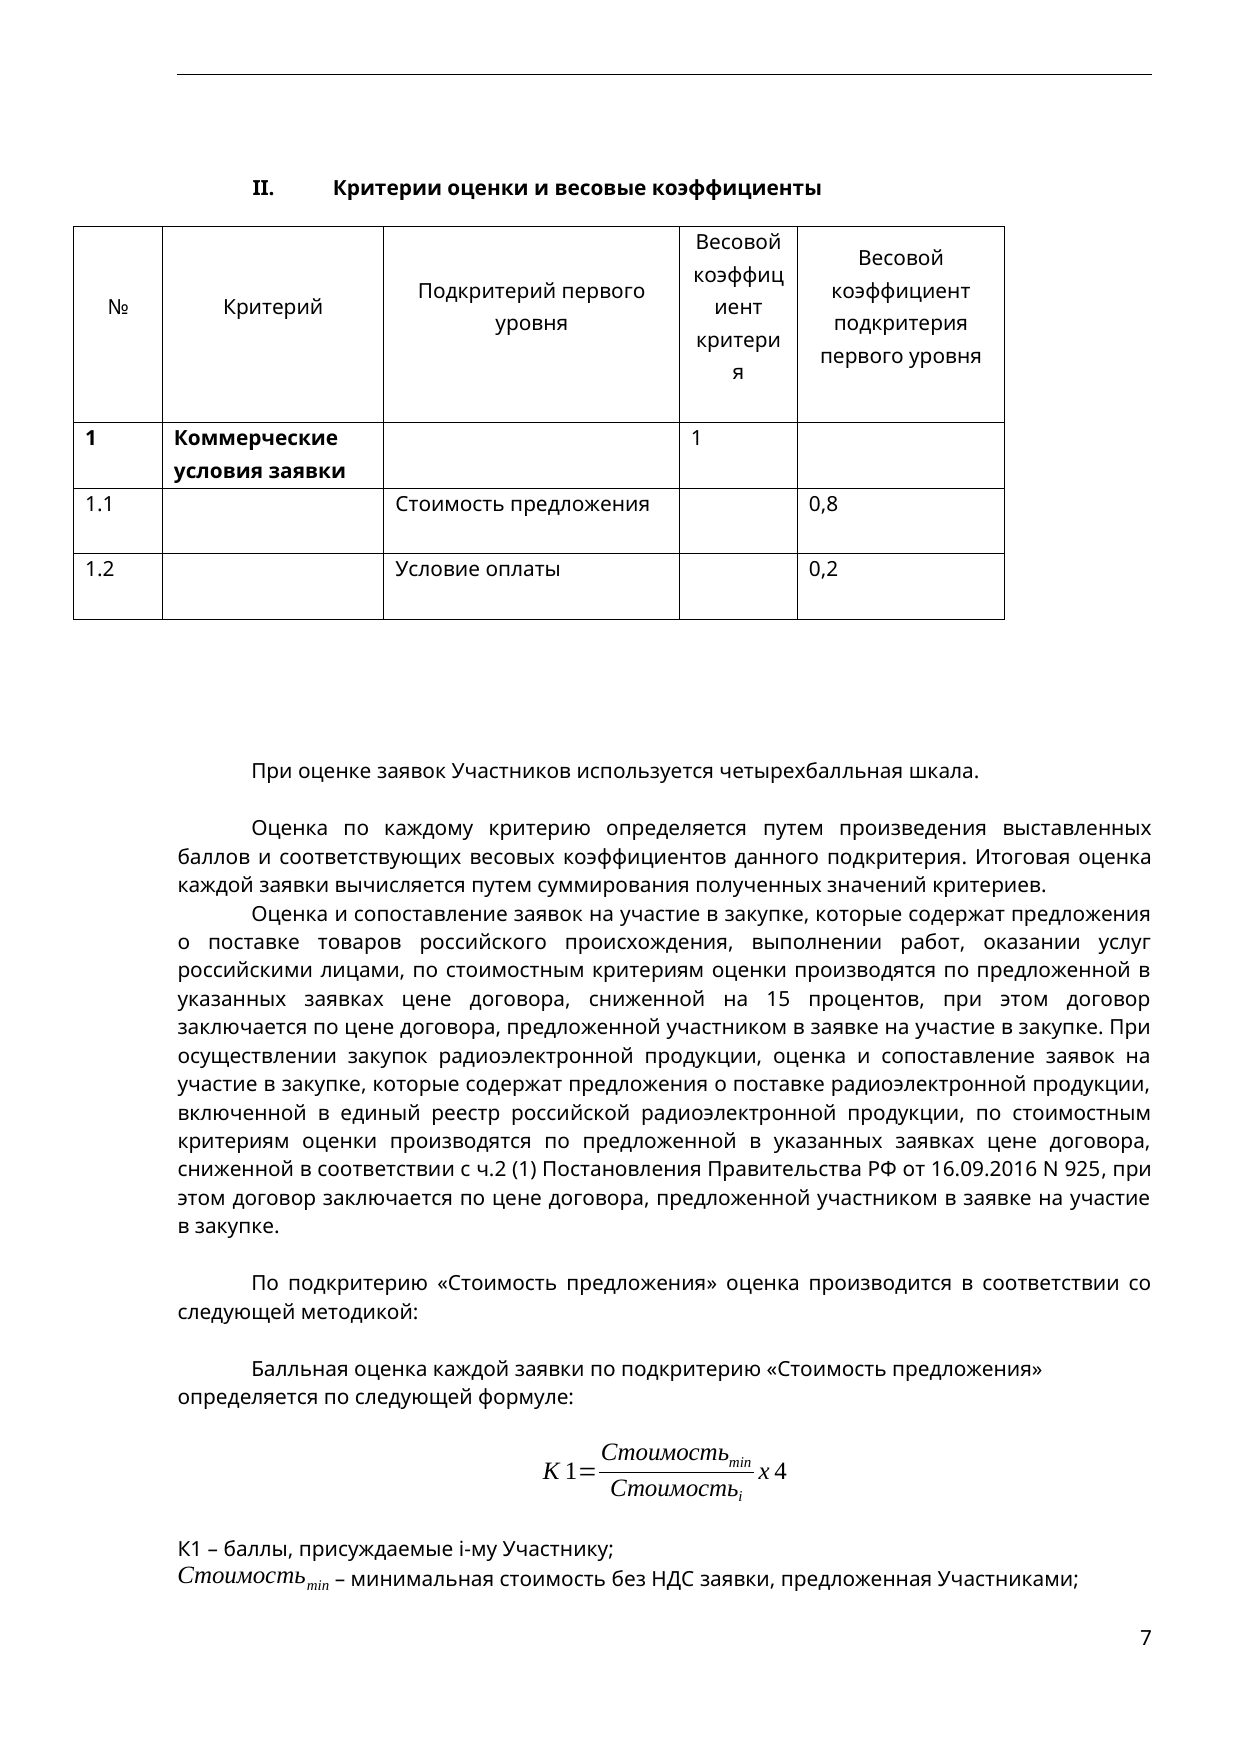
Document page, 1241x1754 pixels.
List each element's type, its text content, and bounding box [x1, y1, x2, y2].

table_cell Коммерческие условия заявки [163, 423, 383, 488]
table_header № [74, 227, 162, 422]
table_cell [384, 423, 679, 488]
table_header Критерий [163, 227, 383, 422]
text К1 – баллы, присуждаемые i-му Участнику; [177, 1534, 1152, 1562]
table_cell [163, 554, 383, 619]
text Оценка по каждому критерию определяется путем произведения выставленных баллов и соответствующих весовых коэффициентов данного подкритерия. Итоговая оценка каждой заявки вычисляется путем суммирования полученных значений критериев. [177, 813, 1152, 899]
text Оценка и сопоставление заявок на участие в закупке, которые содержат предложения о поставке товаров российского происхождения, выполнении работ, оказании услуг российскими лицами, по стоимостным критериям оценки производятся по предложенной в указанных заявках цене договора, сниженной на 15 процентов, при этом договор заключается по цене договора, предложенной участником в заявке на участие в закупке. При осуществлении закупок радиоэлектронной продукции, оценка и сопоставление заявок на участие в закупке, которые содержат предложения о поставке радиоэлектронной продукции, включенной в единый реестр российской радиоэлектронной продукции, по стоимостным критериям оценки производятся по предложенной в указанных заявках цене договора, сниженной в соответствии с ч.2 (1) Постановления Правительства РФ от 16.09.2016 N 925, при этом договор заключается по цене договора, предложенной участником в заявке на участие в закупке. [177, 899, 1152, 1240]
table_cell [163, 489, 383, 553]
text – минимальная стоимость без НДС заявки, предложенная Участниками; [177, 1562, 1152, 1593]
table_header Подкритерий первого уровня [384, 227, 679, 422]
table_cell 1 [680, 423, 797, 488]
table_header Весовой коэффициент подкритерия первого уровня [798, 227, 1004, 422]
table_cell 0,2 [798, 554, 1004, 619]
table_cell 1.2 [74, 554, 162, 619]
list Критерии оценки и весовые коэффициенты [252, 173, 1152, 201]
table_cell 1.1 [74, 489, 162, 553]
text По подкритерию «Стоимость предложения» оценка производится в соответствии со следующей методикой: [177, 1268, 1152, 1325]
table_cell [798, 423, 1004, 488]
text Балльная оценка каждой заявки по подкритерию «Стоимость предложения» определяется по следующей формуле: [177, 1354, 1152, 1411]
table_cell 1 [74, 423, 162, 488]
table_cell [680, 554, 797, 619]
table_cell [680, 489, 797, 553]
table_cell Стоимость предложения [384, 489, 679, 553]
table_header Весовой коэффициент критерия [680, 227, 797, 422]
text При оценке заявок Участников используется четырехбалльная шкала. [177, 756, 1152, 785]
table_cell Условие оплаты [384, 554, 679, 619]
table_cell 0,8 [798, 489, 1004, 553]
